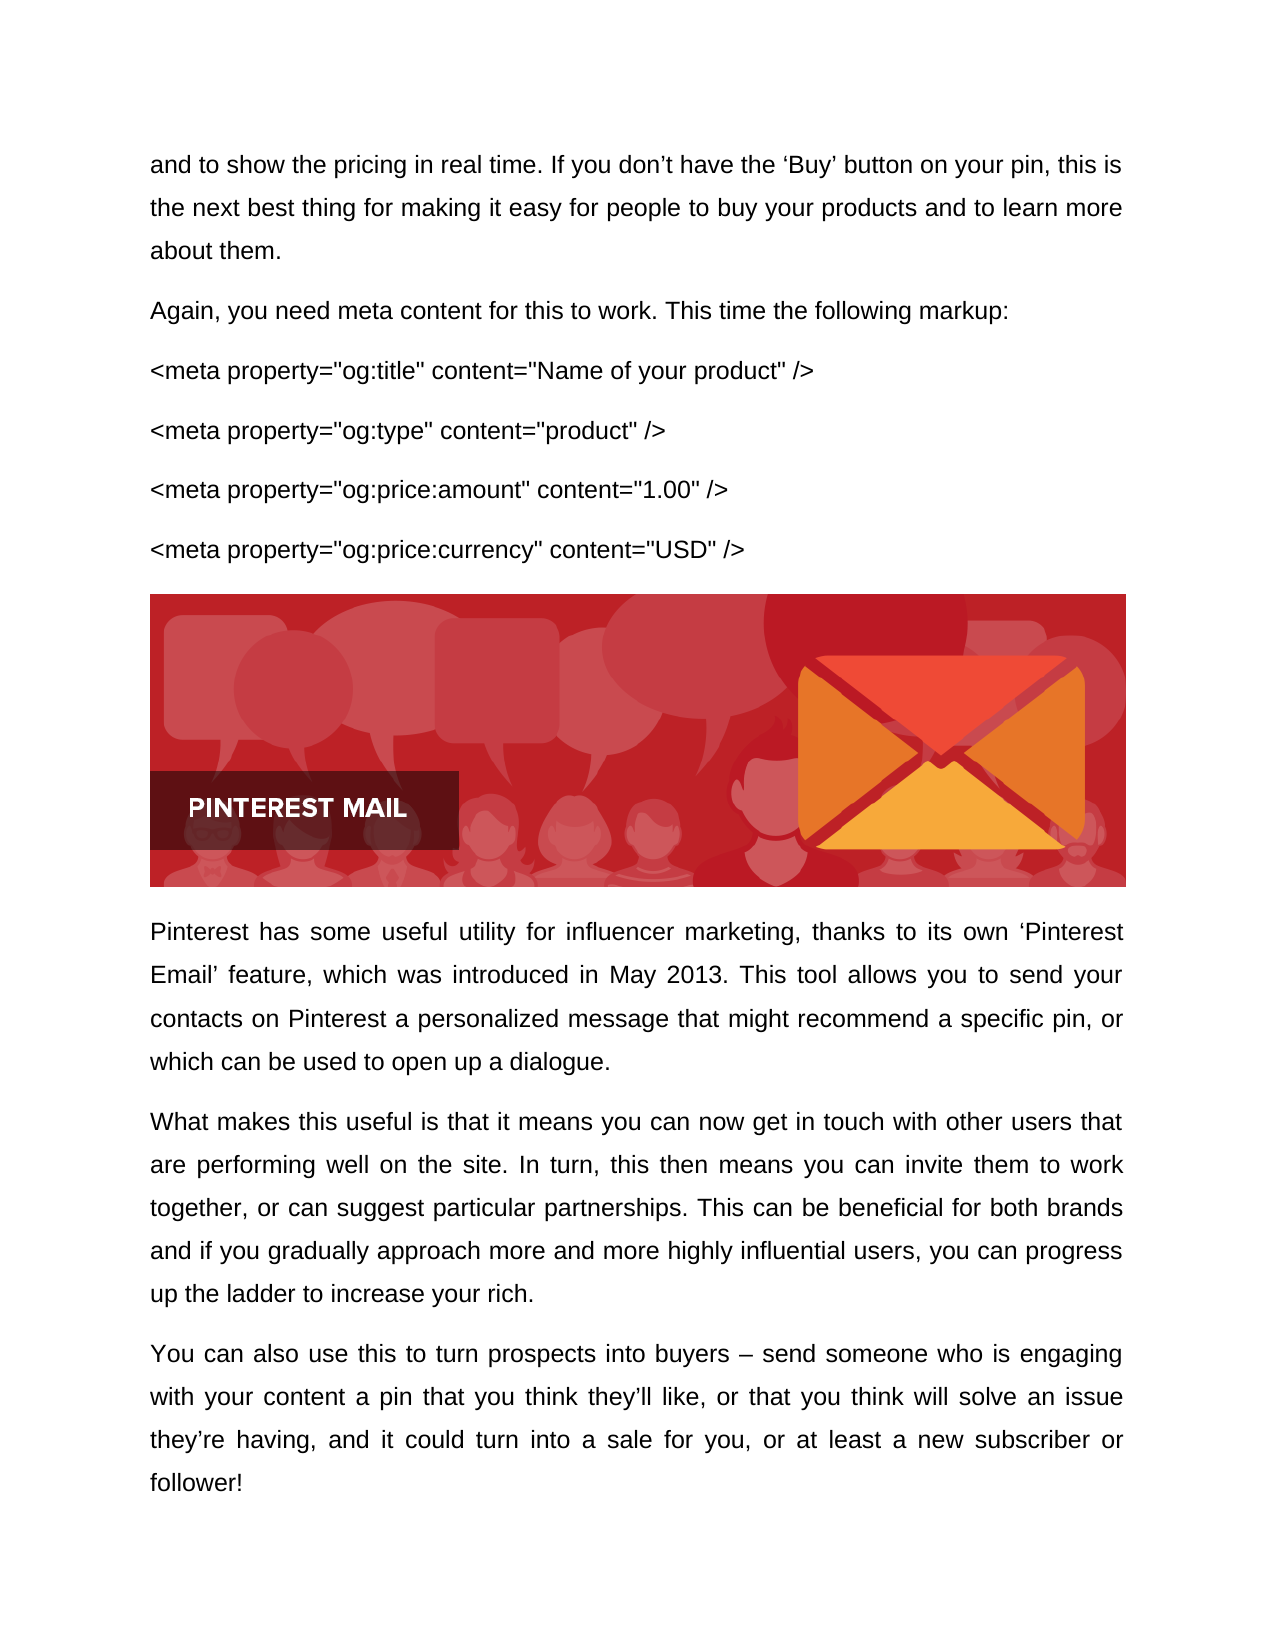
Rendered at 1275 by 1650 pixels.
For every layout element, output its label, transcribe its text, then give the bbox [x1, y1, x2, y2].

text Again, you need meta content for this to work. This time the following markup: [150, 296, 1125, 325]
text <meta property="og:price:currency" content="USD" /> [150, 535, 1125, 564]
text <meta property="og:price:amount" content="1.00" /> [150, 475, 1125, 504]
text You can also use this to turn prospects into buyers – send someone who is engaging with your content a pin that you think they’ll like, or that you think will solve an issue they’re having, and it could turn into a sale for you, or at least a new subscriber or follower! [150, 1339, 1125, 1497]
text What makes this useful is that it means you can now get in touch with other users that are performing well on the site. In turn, this then means you can invite them to work together, or can suggest particular partnerships. This can be beneficial for both brands and if you gradually approach more and more highly influential users, you can progress up the ladder to increase your rich. [150, 1107, 1125, 1308]
text <meta property="og:title" content="Name of your product" /> [150, 356, 1125, 384]
text <meta property="og:type" content="product" /> [150, 416, 1125, 444]
text Pinterest has some useful utility for influencer marketing, thanks to its own ‘Pinterest Email’ feature, which was introduced in May 2013. This tool allows you to send your contacts on Pinterest a personalized message that might recommend a specific pin, or which can be used to open up a dialogue. [150, 917, 1125, 1076]
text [150, 150, 1125, 265]
picture [150, 594, 1126, 887]
